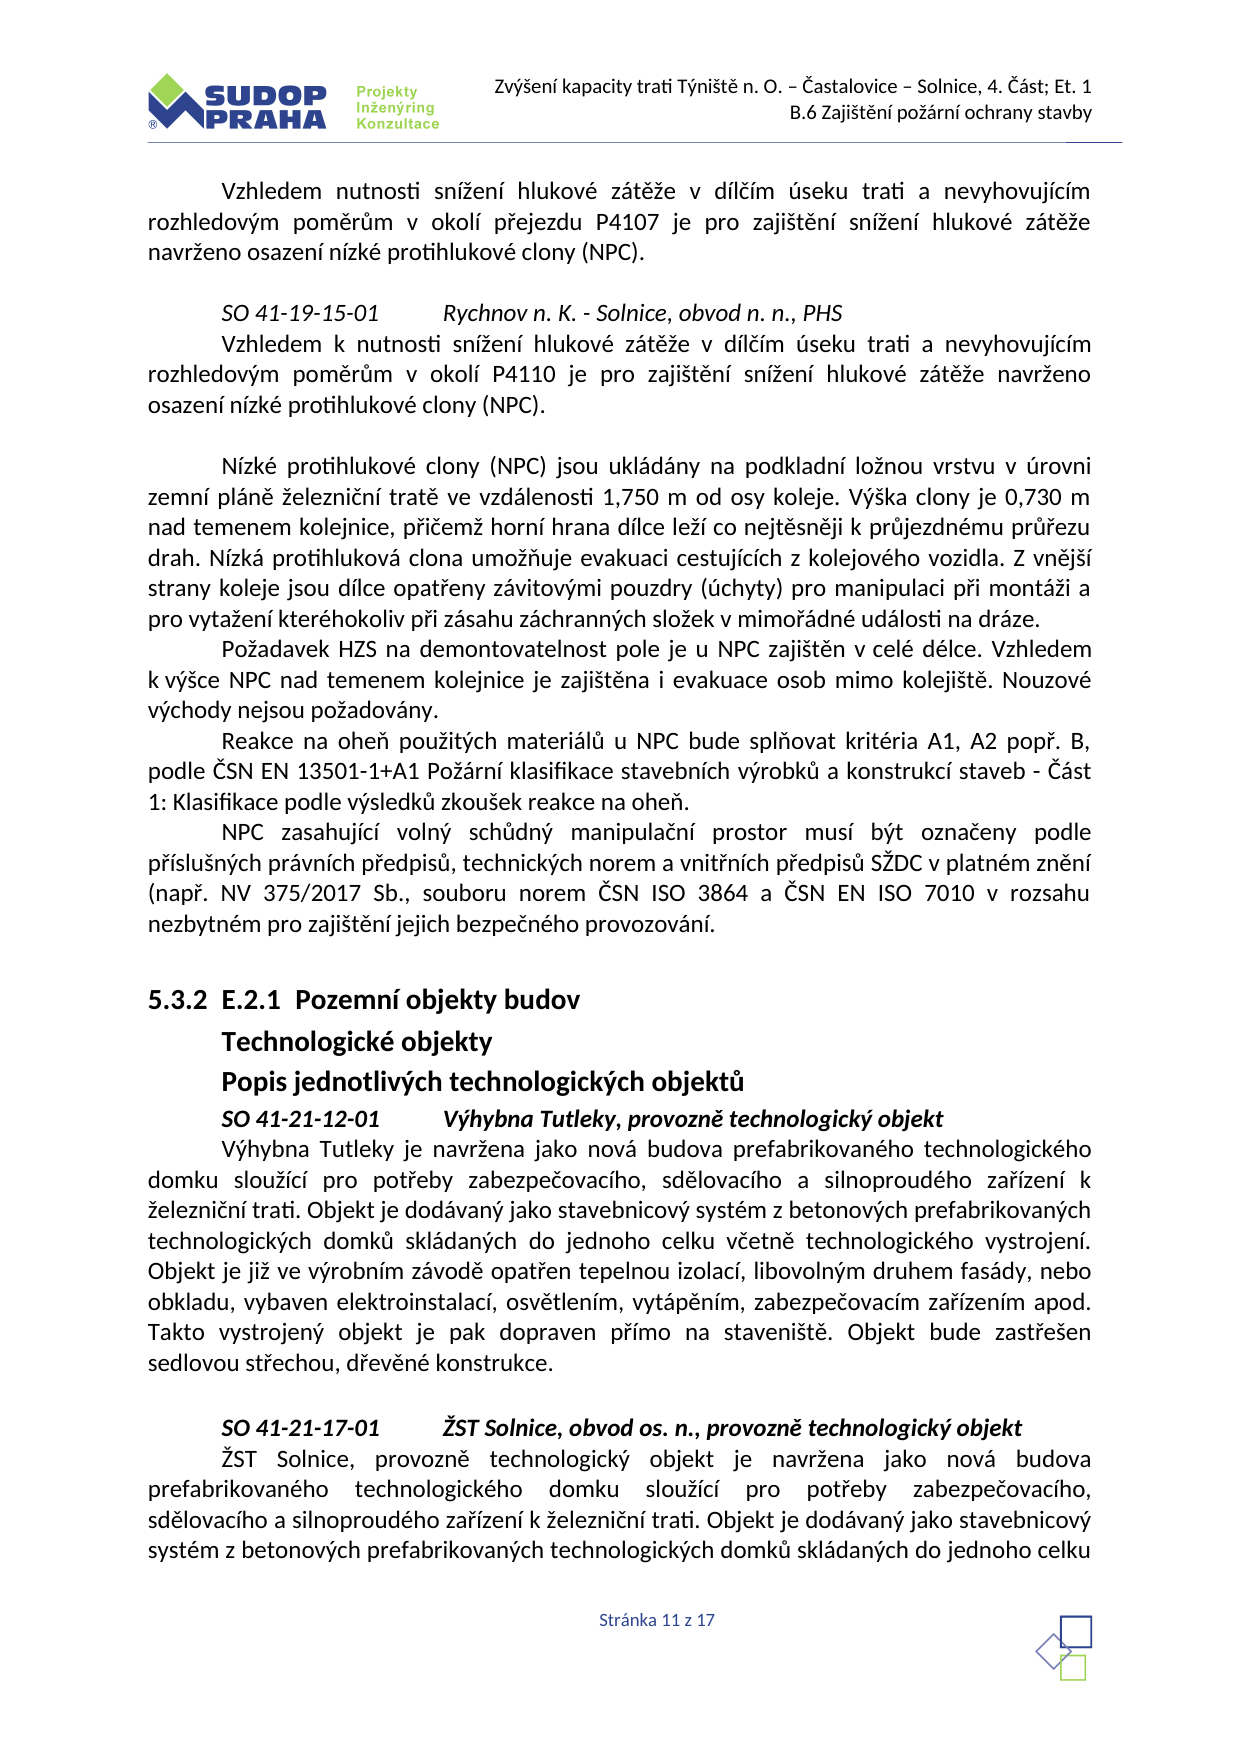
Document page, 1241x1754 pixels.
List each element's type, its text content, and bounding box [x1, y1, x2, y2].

text SO 41-19-15-01 Rychnov n. K. - Solnice, obvod n. n., PHS [148, 297, 1093, 328]
subtitle E.2.1 Pozemní objekty budov [148, 981, 1093, 1017]
subtitle SO 41-21-12-01 Výhybna Tutleky, provozně technologický objekt [148, 1103, 1093, 1133]
text Požadavek HZS na demontovatelnost pole je u NPC zajištěn v celé délce. Vzhledem k výšce NPC nad temenem kolejnice je zajištěna i evakuace osob mimo kolejiště. Nouzové východy nejsou požadovány. [148, 633, 1093, 725]
text Nízké protihlukové clony (NPC) jsou ukládány na podkladní ložnou vrstvu v úrovni zemní pláně železniční tratě ve vzdálenosti 1,750 m od osy koleje. Výška clony je 0,730 m nad temenem kolejnice, přičemž horní hrana dílce leží co nejtěsněji k průjezdnému průřezu drah. Nízká protihluková clona umožňuje evakuaci cestujících z kolejového vozidla. Z vnější strany koleje jsou dílce opatřeny závitovými pouzdry (úchyty) pro manipulaci při montáži a pro vytažení kteréhokoliv při zásahu záchranných složek v mimořádné události na dráze. [148, 450, 1093, 633]
subtitle SO 41-21-17-01 ŽST Solnice, obvod os. n., provozně technologický objekt [148, 1412, 1093, 1443]
text NPC zasahující volný schůdný manipulační prostor musí být označeny podle příslušných právních předpisů, technických norem a vnitřních předpisů SŽDC v platném znění (např. NV 375/2017 Sb., souboru norem ČSN ISO 3864 a ČSN EN ISO 7010 v rozsahu nezbytném pro zajištění jejich bezpečného provozování. [148, 816, 1093, 938]
text Výhybna Tutleky je navržena jako nová budova prefabrikovaného technologického domku sloužící pro potřeby zabezpečovacího, sdělovacího a silnoproudého zařízení k železniční trati. Objekt je dodávaný jako stavebnicový systém z betonových prefabrikovaných technologických domků skládaných do jednoho celku včetně technologického vystrojení. Objekt je již ve výrobním závodě opatřen tepelnou izolací, libovolným druhem fasády, nebo obkladu, vybaven elektroinstalací, osvětlením, vytápěním, zabezpečovacím zařízením apod. Takto vystrojený objekt je pak dopraven přímo na staveniště. Objekt bude zastřešen sedlovou střechou, dřevěné konstrukce. [148, 1133, 1093, 1378]
text Reakce na oheň použitých materiálů u NPC bude splňovat kritéria A1, A2 popř. B, podle ČSN EN 13501-1+A1 Požární klasifikace stavebních výrobků a konstrukcí staveb - Část 1: Klasifikace podle výsledků zkoušek reakce na oheň. [148, 725, 1093, 816]
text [148, 1443, 1093, 1565]
subtitle Technologické objekty [148, 1023, 1093, 1059]
subtitle Popis jednotlivých technologických objektů [148, 1063, 1093, 1099]
text Vzhledem k nutnosti snížení hlukové zátěže v dílčím úseku trati a nevyhovujícím rozhledovým poměrům v okolí P4110 je pro zajištění snížení hlukové zátěže navrženo osazení nízké protihlukové clony (NPC). [148, 328, 1093, 419]
picture [148, 73, 447, 133]
picture [1034, 1615, 1093, 1681]
text Vzhledem nutnosti snížení hlukové zátěže v dílčím úseku trati a nevyhovujícím rozhledovým poměrům v okolí přejezdu P4107 je pro zajištění snížení hlukové zátěže navrženo osazení nízké protihlukové clony (NPC). [148, 175, 1093, 267]
